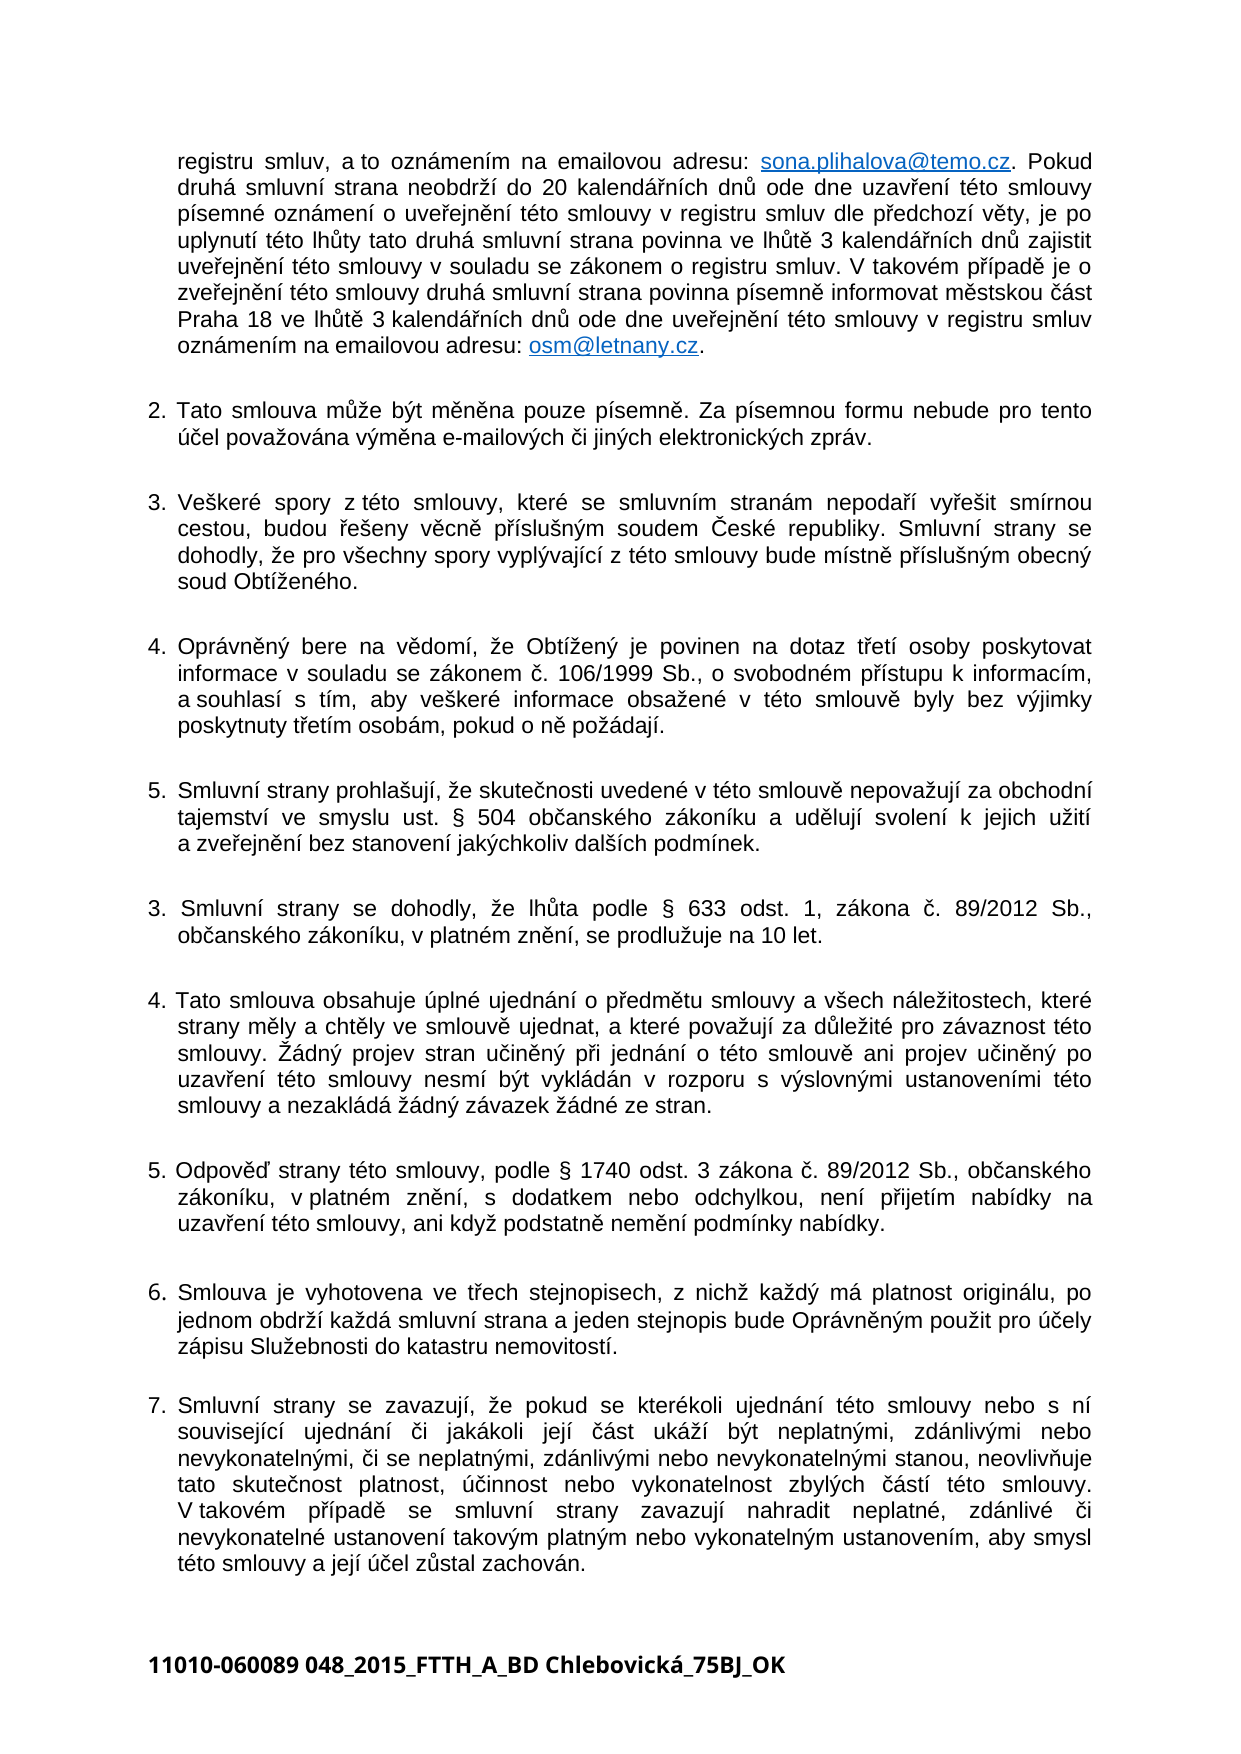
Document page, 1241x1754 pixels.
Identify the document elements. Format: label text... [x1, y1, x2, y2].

text 5. Smluvní strany prohlašují, že skutečnosti uvedené v této smlouvě nepovažují za obchodní tajemství ve smyslu ust. § 504 občanského zákoníku a udělují svolení k jejich užití a zveřejnění bez stanovení jakýchkoliv dalších podmínek. [148, 777, 1093, 856]
text 3. Smluvní strany se dohodly, že lhůta podle § 633 odst. 1, zákona č. 89/2012 Sb., občanského zákoníku, v platném znění, se prodlužuje na 10 let. [148, 895, 1093, 948]
text 4. Oprávněný bere na vědomí, že Obtížený je povinen na dotaz třetí osoby poskytovat informace v souladu se zákonem č. 106/1999 Sb., o svobodném přístupu k informacím, a souhlasí s tím, aby veškeré informace obsažené v této smlouvě byly bez výjimky poskytnuty třetím osobám, pokud o ně požádají. [148, 633, 1093, 738]
text 7. Smluvní strany se zavazují, že pokud se kterékoli ujednání této smlouvy nebo s ní související ujednání či jakákoli její část ukáží být neplatnými, zdánlivými nebo nevykonatelnými, či se neplatnými, zdánlivými nebo nevykonatelnými stanou, neovlivňuje tato skutečnost platnost, účinnost nebo vykonatelnost zbylých částí této smlouvy. V takovém případě se smluvní strany zavazují nahradit neplatné, zdánlivé či nevykonatelné ustanovení takovým platným nebo vykonatelným ustanovením, aby smysl této smlouvy a její účel zůstal zachován. [148, 1392, 1093, 1576]
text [177, 148, 1093, 358]
text 5. Odpověď strany této smlouvy, podle § 1740 odst. 3 zákona č. 89/2012 Sb., občanského zákoníku, v platném znění, s dodatkem nebo odchylkou, není přijetím nabídky na uzavření této smlouvy, ani když podstatně nemění podmínky nabídky. [148, 1157, 1093, 1237]
text 4. Tato smlouva obsahuje úplné ujednání o předmětu smlouvy a všech náležitostech, které strany měly a chtěly ve smlouvě ujednat, a které považují za důležité pro závaznost této smlouvy. Žádný projev stran učiněný při jednání o této smlouvě ani projev učiněný po uzavření této smlouvy nesmí být vykládán v rozporu s výslovnými ustanoveními této smlouvy a nezakládá žádný závazek žádné ze stran. [148, 987, 1093, 1119]
text 6. Smlouva je vyhotovena ve třech stejnopisech, z nichž každý má platnost originálu, po jednom obdrží každá smluvní strana a jeden stejnopis bude Oprávněným použit pro účely zápisu Služebnosti do katastru nemovitostí. [148, 1275, 1093, 1359]
text 2. Tato smlouva může být měněna pouze písemně. Za písemnou formu nebude pro tento účel považována výměna e-mailových či jiných elektronických zpráv. [148, 397, 1093, 450]
text 3. Veškeré spory z této smlouvy, které se smluvním stranám nepodaří vyřešit smírnou cestou, budou řešeny věcně příslušným soudem České republiky. Smluvní strany se dohodly, že pro všechny spory vyplývající z této smlouvy bude místně příslušným obecný soud Obtíženého. [148, 489, 1093, 594]
